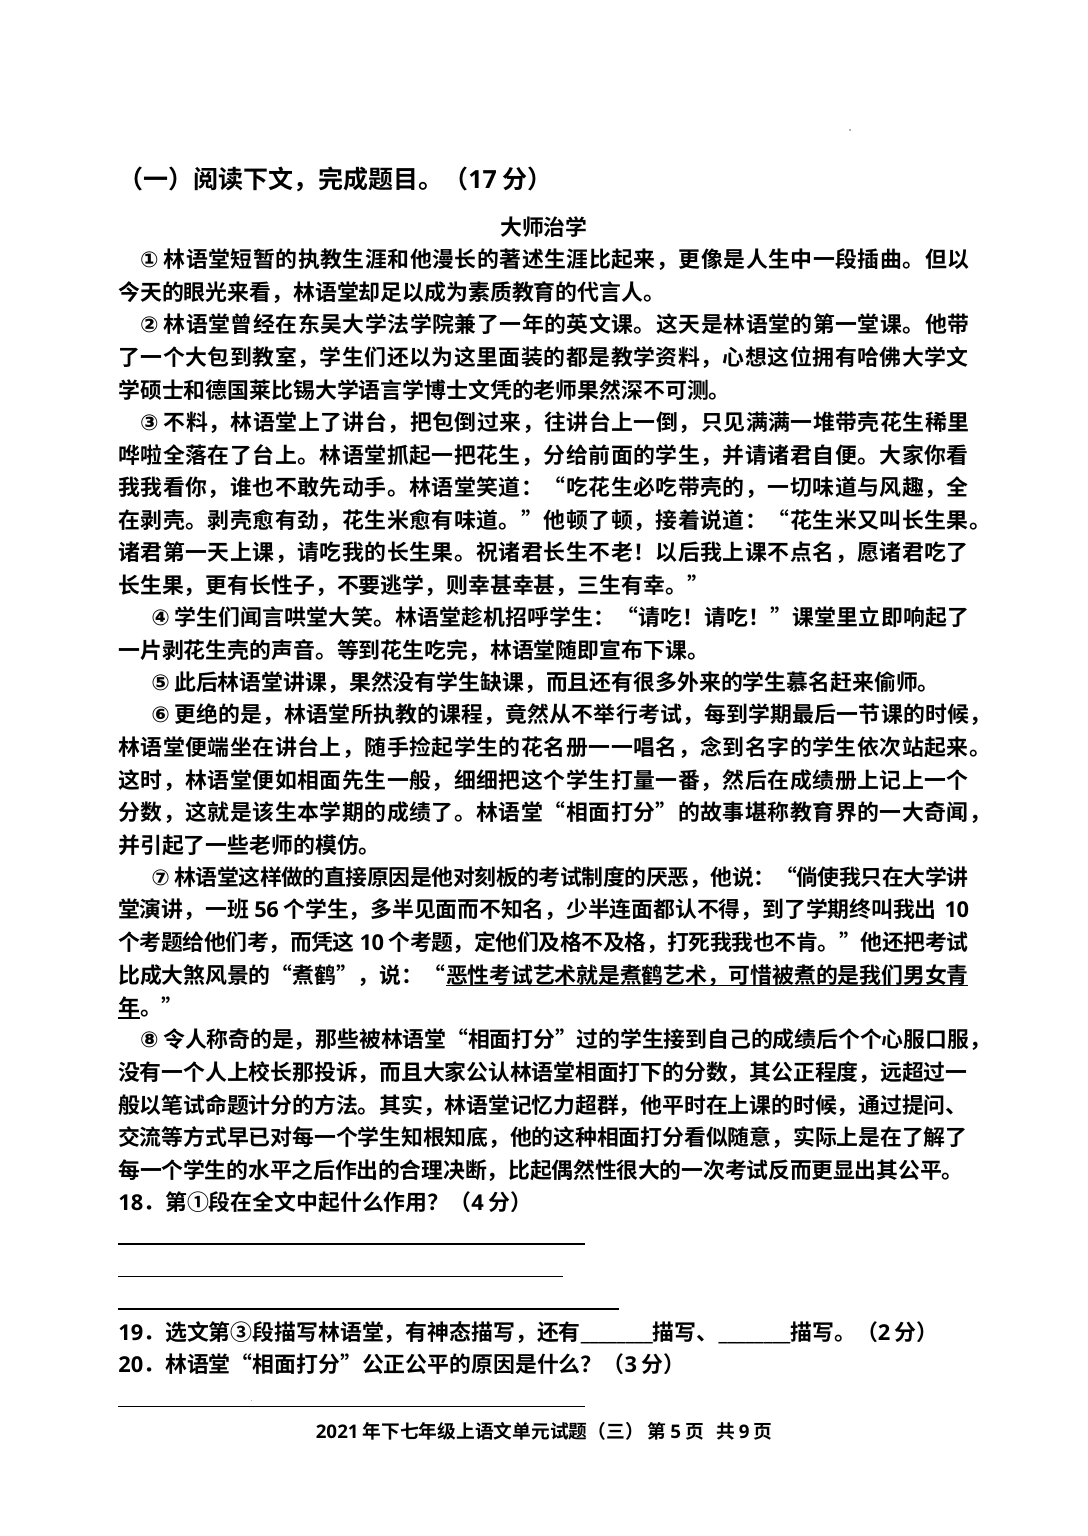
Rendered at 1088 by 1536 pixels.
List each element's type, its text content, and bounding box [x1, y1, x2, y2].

text 19．选文第③段描写林语堂，有神态描写，还有________描写、________描写。（2分） [118, 1315, 969, 1347]
text ⑤此后林语堂讲课，果然没有学生缺课，而且还有很多外来的学生慕名赶来偷师。 [118, 665, 969, 697]
text 18．第①段在全文中起什么作用？（4分） [118, 1185, 969, 1217]
text ②林语堂曾经在东吴大学法学院兼了一年的英文课。这天是林语堂的第一堂课。他带了一个大包到教室，学生们还以为这里面装的都是教学资料，心想这位拥有哈佛大学文学硕士和德国莱比锡大学语言学博士文凭的老师果然深不可测。 [118, 307, 969, 405]
text ①林语堂短暂的执教生涯和他漫长的著述生涯比起来，更像是人生中一段插曲。但以今天的眼光来看，林语堂却足以成为素质教育的代言人。 [118, 242, 969, 307]
text （一）阅读下文，完成题目。（17分） [118, 145, 969, 210]
text ⑦林语堂这样做的直接原因是他对刻板的考试制度的厌恶，他说：“倘使我只在大学讲堂演讲，一班56个学生，多半见面而不知名，少半连面都认不得，到了学期终叫我出10个考题给他们考，而凭这10个考题，定他们及格不及格，打死我我也不肯。”他还把考试比成大煞风景的“煮鹤”，说：“恶性考试艺术就是煮鹤艺术，可惜被煮的是我们男女青年。” [118, 860, 969, 1022]
text ③不料，林语堂上了讲台，把包倒过来，往讲台上一倒，只见满满一堆带壳花生稀里哗啦全落在了台上。林语堂抓起一把花生，分给前面的学生，并请诸君自便。大家你看我我看你，谁也不敢先动手。林语堂笑道：“吃花生必吃带壳的，一切味道与风趣，全在剥壳。剥壳愈有劲，花生米愈有味道。”他顿了顿，接着说道：“花生米又叫长生果。诸君第一天上课，请吃我的长生果。祝诸君长生不老！以后我上课不点名，愿诸君吃了长生果，更有长性子，不要逃学，则幸甚幸甚，三生有幸。” [118, 405, 969, 600]
text ④学生们闻言哄堂大笑。林语堂趁机招呼学生：“请吃！请吃！”课堂里立即响起了一片剥花生壳的声音。等到花生吃完，林语堂随即宣布下课。 [118, 600, 969, 665]
text 20．林语堂“相面打分”公正公平的原因是什么？（3分） [118, 1347, 969, 1380]
text ⑧令人称奇的是，那些被林语堂“相面打分”过的学生接到自己的成绩后个个心服口服，没有一个人上校长那投诉，而且大家公认林语堂相面打下的分数，其公正程度，远超过一般以笔试命题计分的方法。其实，林语堂记忆力超群，他平时在上课的时候，通过提问、交流等方式早已对每一个学生知根知底，他的这种相面打分看似随意，实际上是在了解了每一个学生的水平之后作出的合理决断，比起偶然性很大的一次考试反而更显出其公平。 [118, 1022, 969, 1185]
text ⑥更绝的是，林语堂所执教的课程，竟然从不举行考试，每到学期最后一节课的时候，林语堂便端坐在讲台上，随手捡起学生的花名册一一唱名，念到名字的学生依次站起来。这时，林语堂便如相面先生一般，细细把这个学生打量一番，然后在成绩册上记上一个分数，这就是该生本学期的成绩了。林语堂“相面打分”的故事堪称教育界的一大奇闻，并引起了一些老师的模仿。 [118, 697, 969, 860]
text 大师治学 [118, 210, 969, 242]
